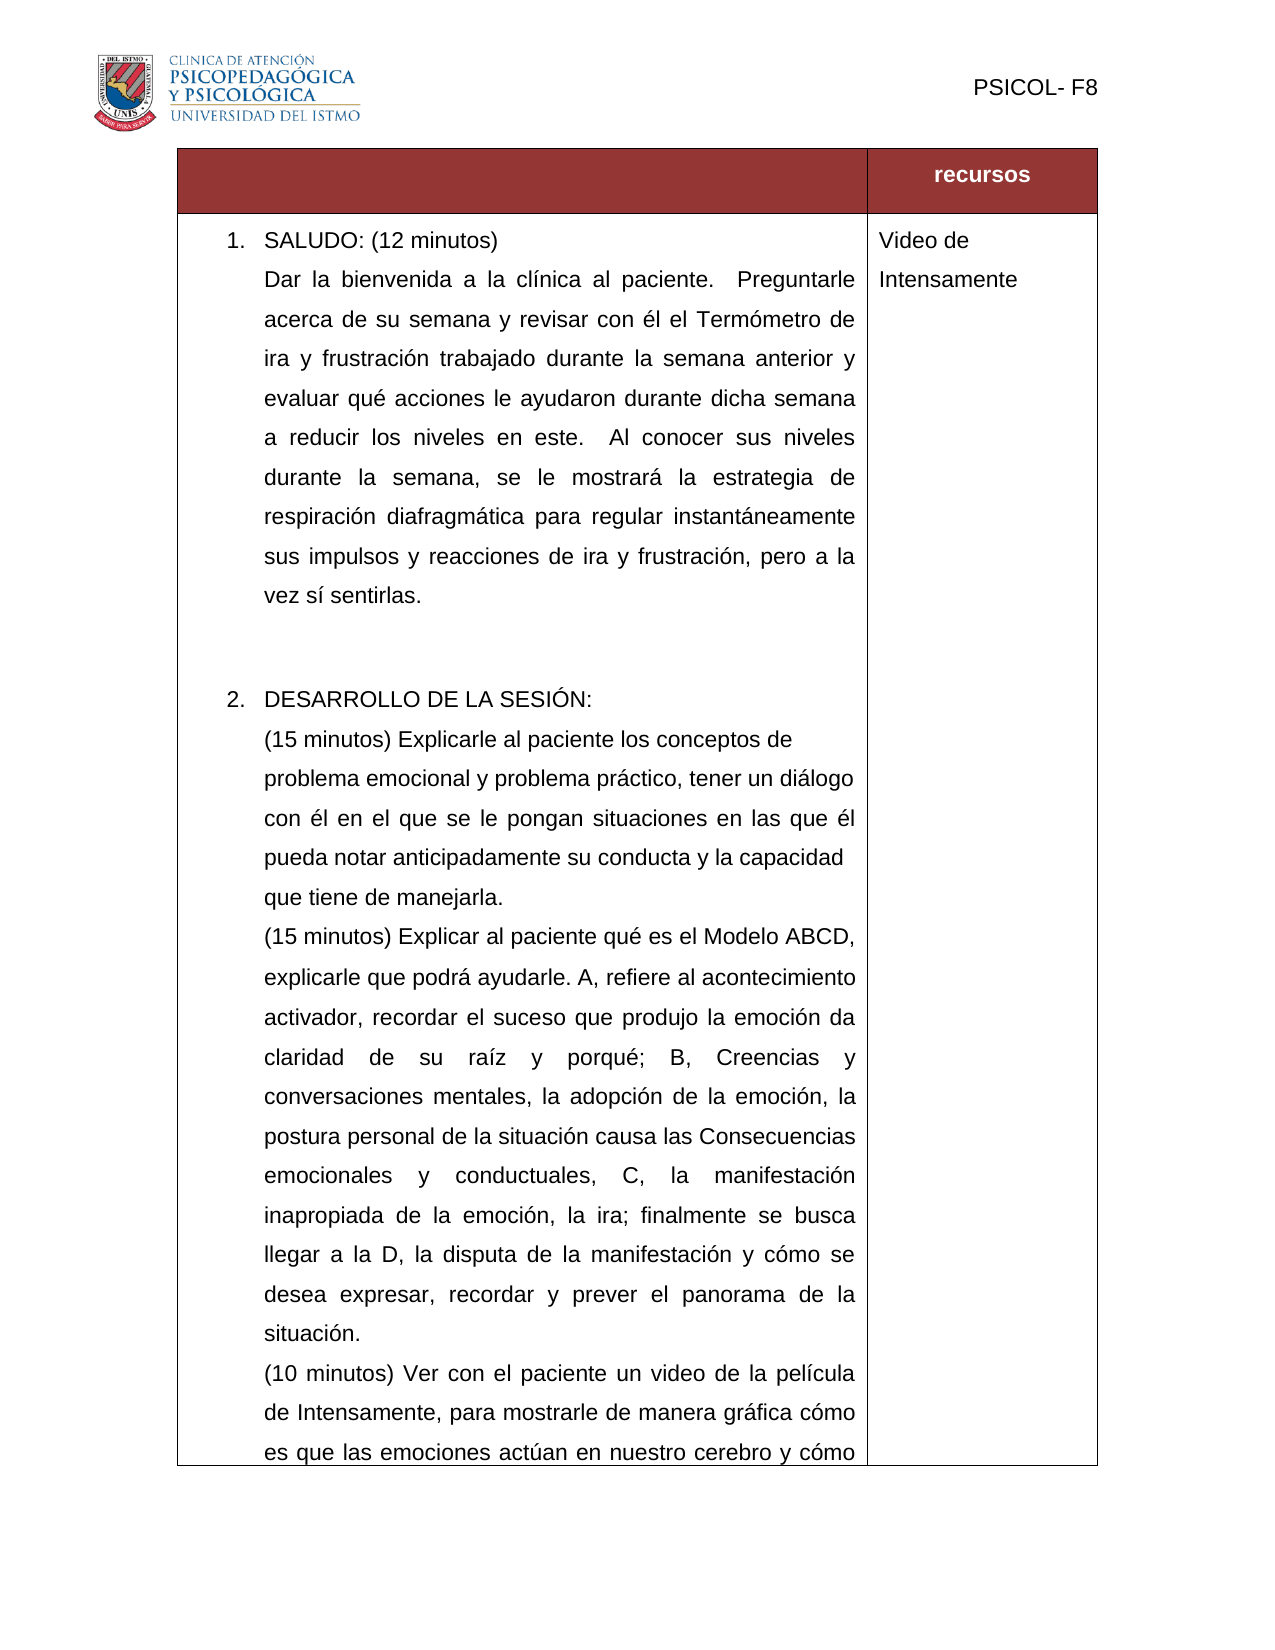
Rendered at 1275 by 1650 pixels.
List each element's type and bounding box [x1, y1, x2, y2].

table_cell [868, 214, 1097, 1465]
table_cell [178, 214, 867, 1465]
table_cell [868, 149, 1097, 213]
picture [42, 25, 422, 166]
table_cell [178, 149, 867, 213]
